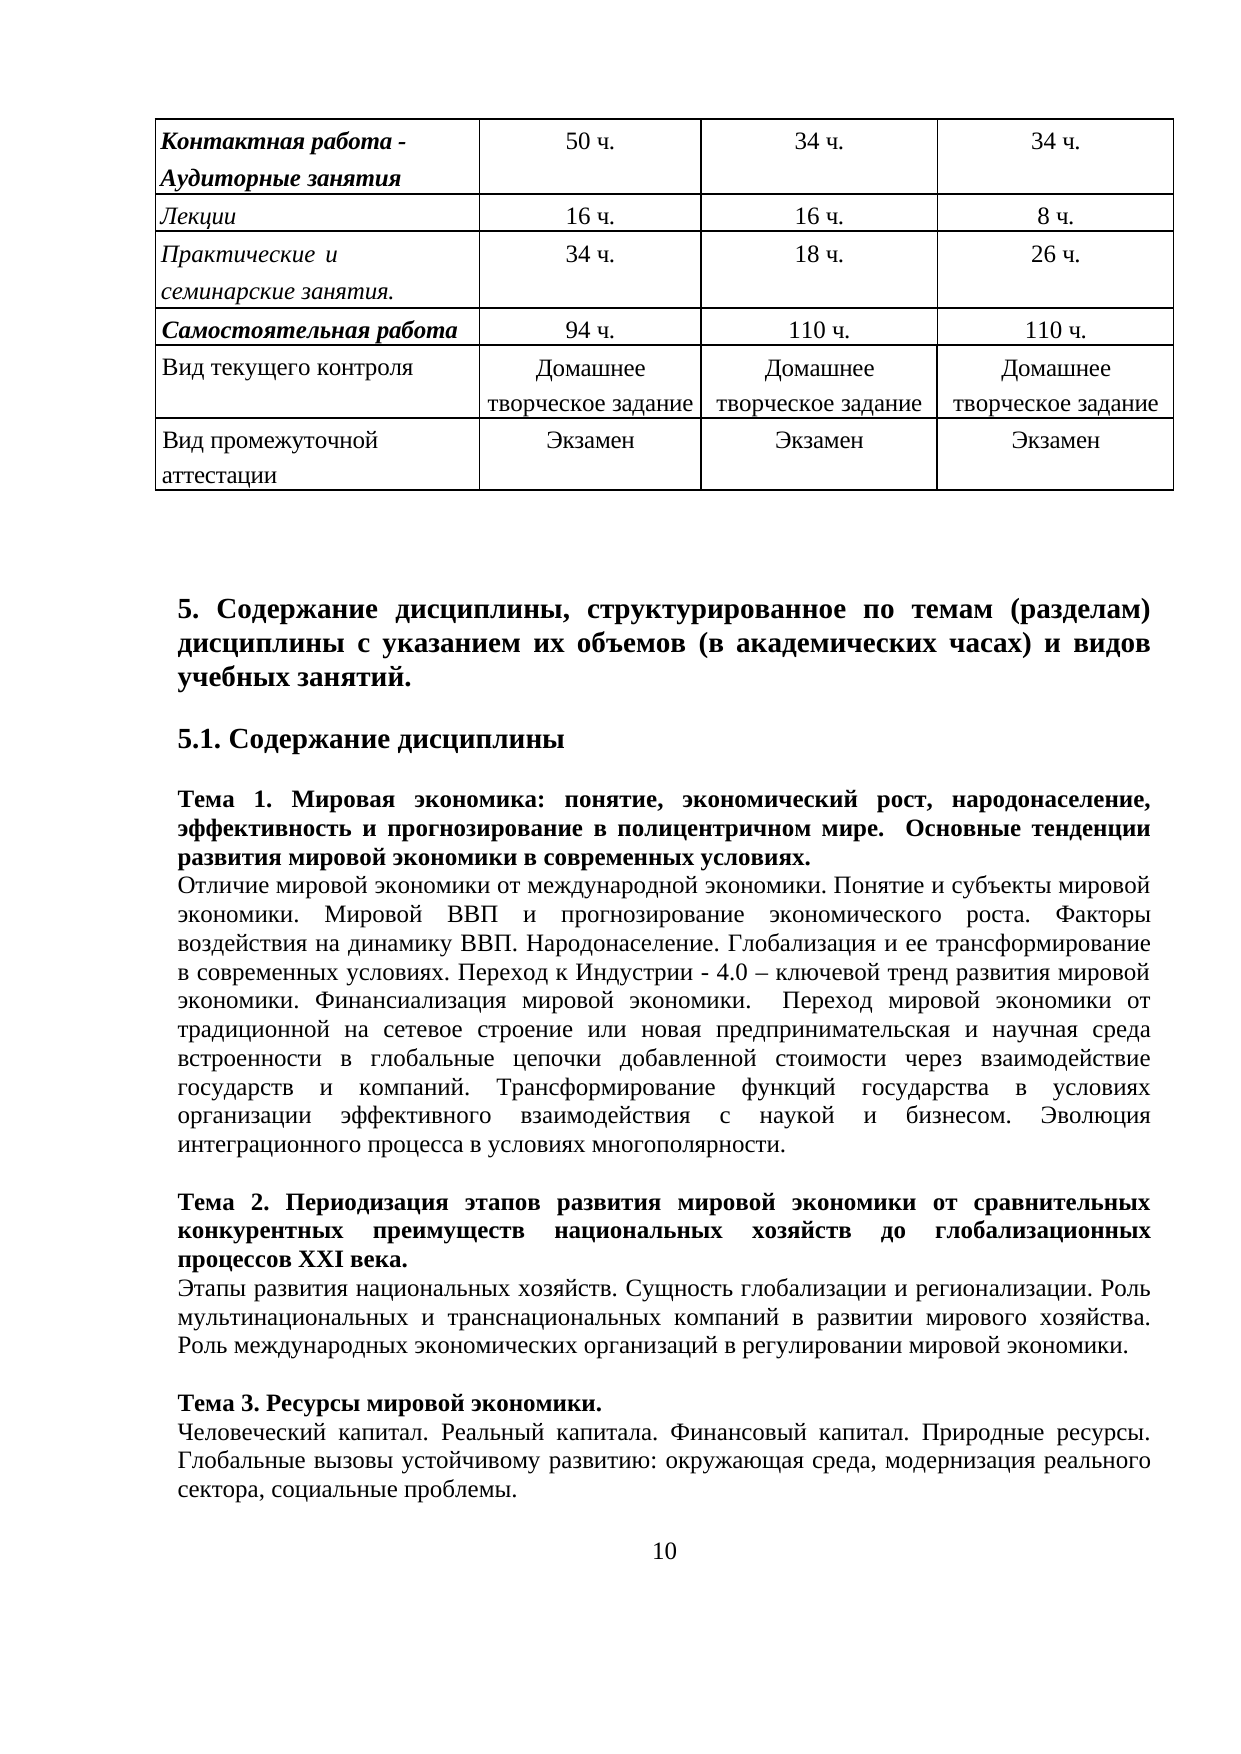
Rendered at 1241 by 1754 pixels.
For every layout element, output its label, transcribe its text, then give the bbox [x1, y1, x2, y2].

table_cell Экзамен [938, 419, 1173, 489]
text Тема 2. Периодизация этапов развития мировой экономики от сравнительных конкурентных преимуществ национальных хозяйств до глобализационных процессов XXI века. [177, 1187, 1152, 1273]
table_cell Самостоятельная работа [156, 309, 479, 344]
text Тема 3. Ресурсы мировой экономики. [177, 1388, 1152, 1417]
subtitle 5. Содержание дисциплины, структурированное по темам (разделам) дисциплины с указанием их объемов (в академических часах) и видов учебных занятий. [177, 592, 1152, 692]
table_cell 50 ч. [480, 120, 700, 193]
text Человеческий капитал. Реальный капитала. Финансовый капитал. Природные ресурсы. Глобальные вызовы устойчивому развитию: окружающая среда, модернизация реального сектора, социальные проблемы. [177, 1417, 1152, 1503]
table_cell 34 ч. [938, 120, 1173, 193]
table_cell 16 ч. [702, 195, 937, 230]
table_cell Практические и семинарские занятия. [156, 232, 479, 307]
table_cell 18 ч. [702, 232, 937, 307]
table_cell 34 ч. [702, 120, 937, 193]
table_cell 110 ч. [938, 309, 1173, 344]
text Отличие мировой экономики от международной экономики. Понятие и субъекты мировой экономики. Мировой ВВП и прогнозирование экономического роста. Факторы воздействия на динамику ВВП. Народонаселение. Глобализация и ее трансформирование в современных условиях. Переход к Индустрии - 4.0 – ключевой тренд развития мировой экономики. Финансиализация мировой экономики. Переход мировой экономики от традиционной на сетевое строение или новая предпринимательская и научная среда встроенности в глобальные цепочки добавленной стоимости через взаимодействие государств и компаний. Трансформирование функций государства в условиях организации эффективного взаимодействия с наукой и бизнесом. Эволюция интеграционного процесса в условиях многополярности. [177, 870, 1152, 1158]
table_cell Вид промежуточной аттестации [156, 419, 479, 489]
table_cell Лекции [156, 195, 479, 230]
text Тема 1. Мировая экономика: понятие, экономический рост, народонаселение, эффективность и прогнозирование в полицентричном мире. Основные тенденции развития мировой экономики в современных условиях. [177, 784, 1152, 870]
text Этапы развития национальных хозяйств. Сущность глобализации и регионализации. Роль мультинациональных и транснациональных компаний в развитии мирового хозяйства. Роль международных экономических организаций в регулировании мировой экономики. [177, 1273, 1152, 1359]
table_cell 110 ч. [702, 309, 937, 344]
table_cell 16 ч. [480, 195, 700, 230]
text 5.1. Содержание дисциплины [177, 721, 1152, 755]
table_cell Домашнее творческое задание [938, 346, 1173, 417]
table_cell Вид текущего контроля [156, 346, 479, 417]
table_cell Экзамен [702, 419, 936, 489]
table_cell 94 ч. [480, 309, 700, 344]
table_cell Контактная работа - Аудиторные занятия [156, 120, 479, 193]
table_cell Домашнее творческое задание [480, 346, 700, 417]
table_cell 8 ч. [938, 195, 1173, 230]
table_cell Домашнее творческое задание [702, 346, 936, 417]
table_cell 26 ч. [938, 232, 1173, 307]
table_cell Экзамен [480, 419, 700, 489]
table_cell 34 ч. [480, 232, 700, 307]
